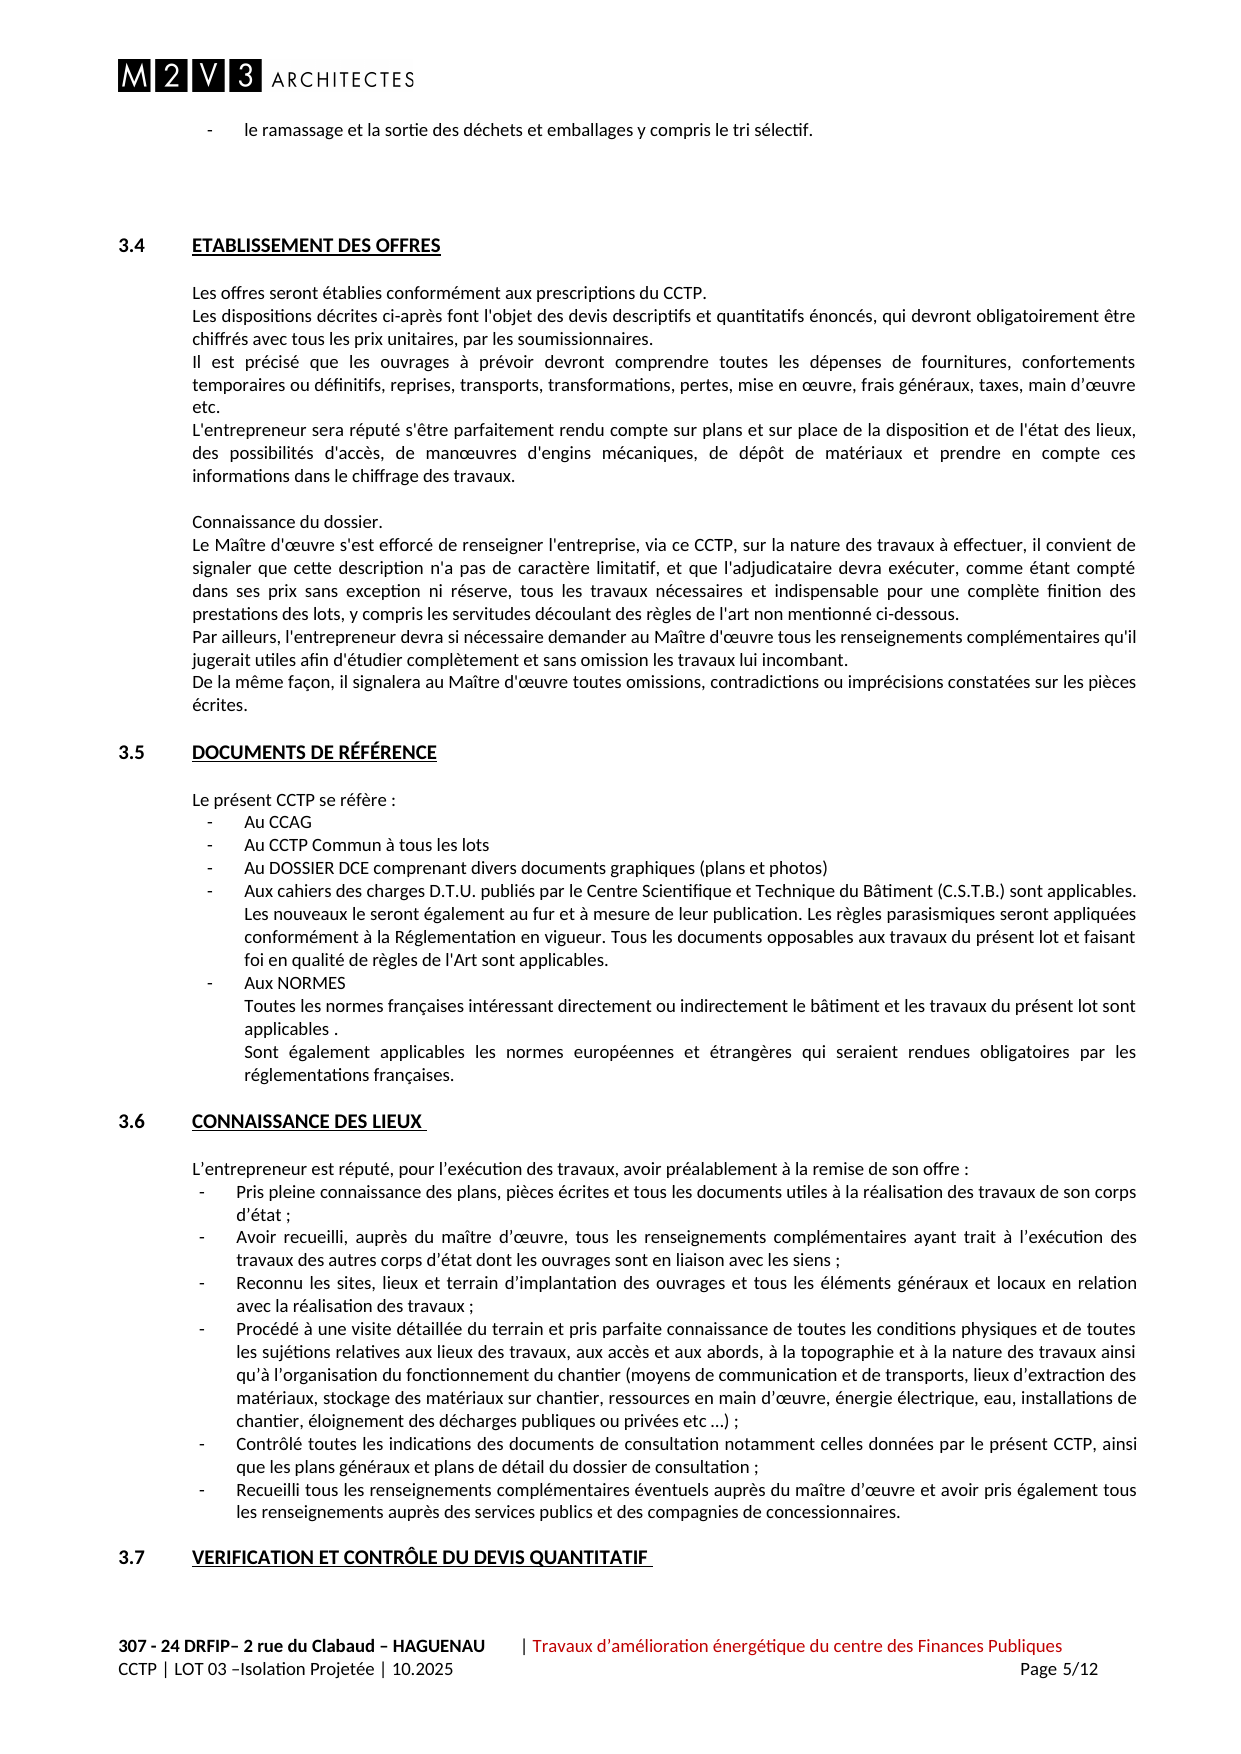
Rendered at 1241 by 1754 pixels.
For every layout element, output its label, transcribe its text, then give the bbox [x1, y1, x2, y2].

text Le Maître d'œuvre s'est efforcé de renseigner l'entreprise, via ce CCTP, sur la nature des travaux à effectuer, il convient de signaler que cette description n'a pas de caractère limitatif, et que l'adjudicataire devra exécuter, comme étant compté dans ses prix sans exception ni réserve, tous les travaux nécessaires et indispensable pour une complète finition des prestations des lots, y compris les servitudes découlant des règles de l'art non mentionné ci-dessous. [192, 533, 1138, 625]
text De la même façon, il signalera au Maître d'œuvre toutes omissions, contradictions ou imprécisions constatées sur les pièces écrites. [192, 671, 1138, 716]
list Avoir recueilli, auprès du maître d’œuvre, tous les renseignements complémentaires ayant trait à l’exécution des travaux des autres corps d’état dont les ouvrages sont en liaison avec les siens ; [199, 1226, 1138, 1271]
list Contrôlé toutes les indications des documents de consultation notamment celles données par le présent CCTP, ainsi que les plans généraux et plans de détail du dossier de consultation ; [199, 1432, 1138, 1478]
picture [118, 59, 414, 92]
text Il est précisé que les ouvrages à prévoir devront comprendre toutes les dépenses de fournitures, confortements temporaires ou définitifs, reprises, transports, transformations, pertes, mise en œuvre, frais généraux, taxes, main d’œuvre etc. [192, 350, 1138, 418]
list le ramassage et la sortie des déchets et emballages y compris le tri sélectif. [207, 118, 1138, 141]
list VERIFICATION ET CONTRÔLE DU DEVIS QUANTITATIF [118, 1544, 1138, 1569]
text Par ailleurs, l'entrepreneur devra si nécessaire demander au Maître d'œuvre tous les renseignements complémentaires qu'il jugerait utiles afin d'étudier complètement et sans omission les travaux lui incombant. [192, 625, 1138, 671]
list Le présent CCTP se réfère : [192, 788, 1138, 811]
list Recueilli tous les renseignements complémentaires éventuels auprès du maître d’œuvre et avoir pris également tous les renseignements auprès des services publics et des compagnies de concessionnaires. [199, 1478, 1138, 1523]
list ETABLISSEMENT DES OFFRES [118, 233, 1138, 258]
text Les dispositions décrites ci-après font l'objet des devis descriptifs et quantitatifs énoncés, qui devront obligatoirement être chiffrés avec tous les prix unitaires, par les soumissionnaires. [192, 304, 1138, 350]
list DOCUMENTS DE RÉFÉRENCE [118, 739, 1138, 765]
list Sont également applicables les normes européennes et étrangères qui seraient rendues obligatoires par les réglementations françaises. [244, 1040, 1138, 1086]
text Connaissance du dossier. [192, 510, 1138, 533]
list L’entrepreneur est réputé, pour l’exécution des travaux, avoir préalablement à la remise de son offre : [192, 1157, 1138, 1180]
list Toutes les normes françaises intéressant directement ou indirectement le bâtiment et les travaux du présent lot sont applicables . [244, 994, 1138, 1040]
list Procédé à une visite détaillée du terrain et pris parfaite connaissance de toutes les conditions physiques et de toutes les sujétions relatives aux lieux des travaux, aux accès et aux abords, à la topographie et à la nature des travaux ainsi qu’à l’organisation du fonctionnement du chantier (moyens de communication et de transports, lieux d’extraction des matériaux, stockage des matériaux sur chantier, ressources en main d’œuvre, énergie électrique, eau, installations de chantier, éloignement des décharges publiques ou privées etc …) ; [199, 1317, 1138, 1432]
text Les offres seront établies conformément aux prescriptions du CCTP. [192, 281, 1138, 304]
list Au CCTP Commun à tous les lots [207, 833, 1138, 856]
list Reconnu les sites, lieux et terrain d’implantation des ouvrages et tous les éléments généraux et locaux en relation avec la réalisation des travaux ; [199, 1271, 1138, 1317]
list Au CCAG [207, 811, 1138, 833]
list CONNAISSANCE DES LIEUX [118, 1108, 1138, 1134]
text L'entrepreneur sera réputé s'être parfaitement rendu compte sur plans et sur place de la disposition et de l'état des lieux, des possibilités d'accès, de manœuvres d'engins mécaniques, de dépôt de matériaux et prendre en compte ces informations dans le chiffrage des travaux. [192, 418, 1138, 487]
list Aux cahiers des charges D.T.U. publiés par le Centre Scientifique et Technique du Bâtiment (C.S.T.B.) sont applicables. Les nouveaux le seront également au fur et à mesure de leur publication. Les règles parasismiques seront appliquées conformément à la Réglementation en vigueur. Tous les documents opposables aux travaux du présent lot et faisant foi en qualité de règles de l'Art sont applicables. [207, 879, 1138, 971]
list Au DOSSIER DCE comprenant divers documents graphiques (plans et photos) [207, 856, 1138, 879]
list Aux NORMES [207, 971, 1138, 994]
list Pris pleine connaissance des plans, pièces écrites et tous les documents utiles à la réalisation des travaux de son corps d’état ; [199, 1180, 1138, 1226]
